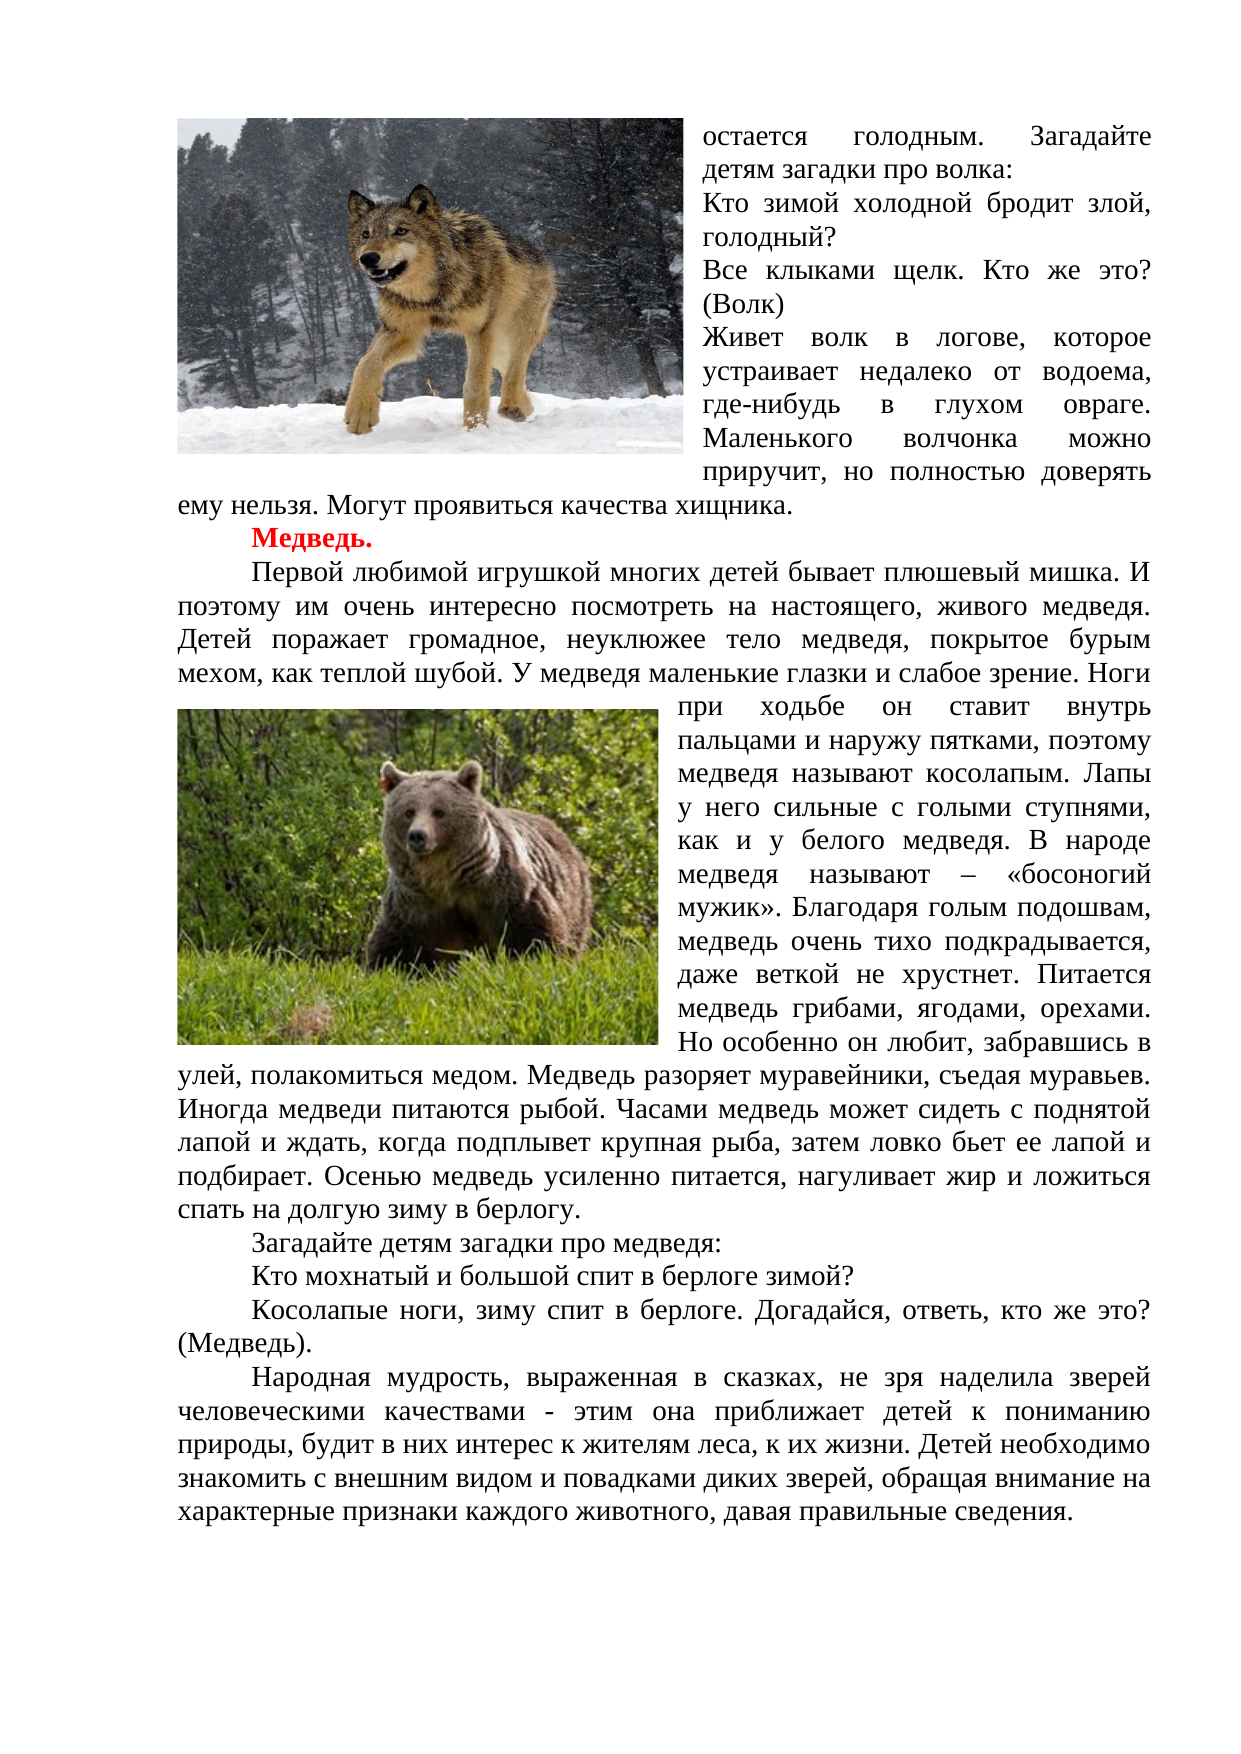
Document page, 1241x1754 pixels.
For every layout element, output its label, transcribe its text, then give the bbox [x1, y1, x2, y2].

text Кто мохнатый и большой спит в берлоге зимой? [177, 1258, 1152, 1292]
text Косолапые ноги, зиму спит в берлоге. Догадайся, ответь, кто же это? (Медведь). [177, 1292, 1152, 1359]
picture [177, 118, 684, 454]
text Кто зимой холодной бродит злой, голодный? [684, 185, 1152, 252]
text Медведь. [177, 521, 1152, 554]
text Живет волк в логове, которое устраивает недалеко от водоема, где-нибудь в глухом овраге. Маленького волчонка можно приручит, но полностью доверять ему нельзя. Могут проявиться качества хищника. [177, 319, 1152, 521]
text Народная мудрость, выраженная в сказках, не зря наделила зверей человеческими качествами - этим она приближает детей к пониманию природы, будит в них интерес к жителям леса, к их жизни. Детей необходимо знакомить с внешним видом и повадками диких зверей, обращая внимание на характерные признаки каждого животного, давая правильные сведения. [177, 1359, 1152, 1527]
picture [177, 709, 659, 1045]
text Загадайте детям загадки про медведя: [177, 1225, 1152, 1258]
text Все клыками щелк. Кто же это? (Волк) [684, 252, 1152, 319]
text Первой любимой игрушкой многих детей бывает плюшевый мишка. И поэтому им очень интересно посмотреть на настоящего, живого медведя. Детей поражает громадное, неуклюжее тело медведя, покрытое бурым мехом, как теплой шубой. У медведя маленькие глазки и слабое зрение. Ноги при ходьбе он ставит внутрь пальцами и наружу пятками, поэтому медведя называют косолапым. Лапы у него сильные с голыми ступнями, как и у белого медведя. В народе медведя называют – «босоногий мужик». Благодаря голым подошвам, медведь очень тихо подкрадывается, даже веткой не хрустнет. Питается медведь грибами, ягодами, орехами. Но особенно он любит, забравшись в улей, полакомиться медом. Медведь разоряет муравейники, съедая муравьев. Иногда медведи питаются рыбой. Часами медведь может сидеть с поднятой лапой и ждать, когда подплывет крупная рыба, затем ловко бьет ее лапой и подбирает. Осенью медведь усиленно питается, нагуливает жир и ложиться спать на долгую зиму в берлогу. [177, 554, 1152, 1225]
